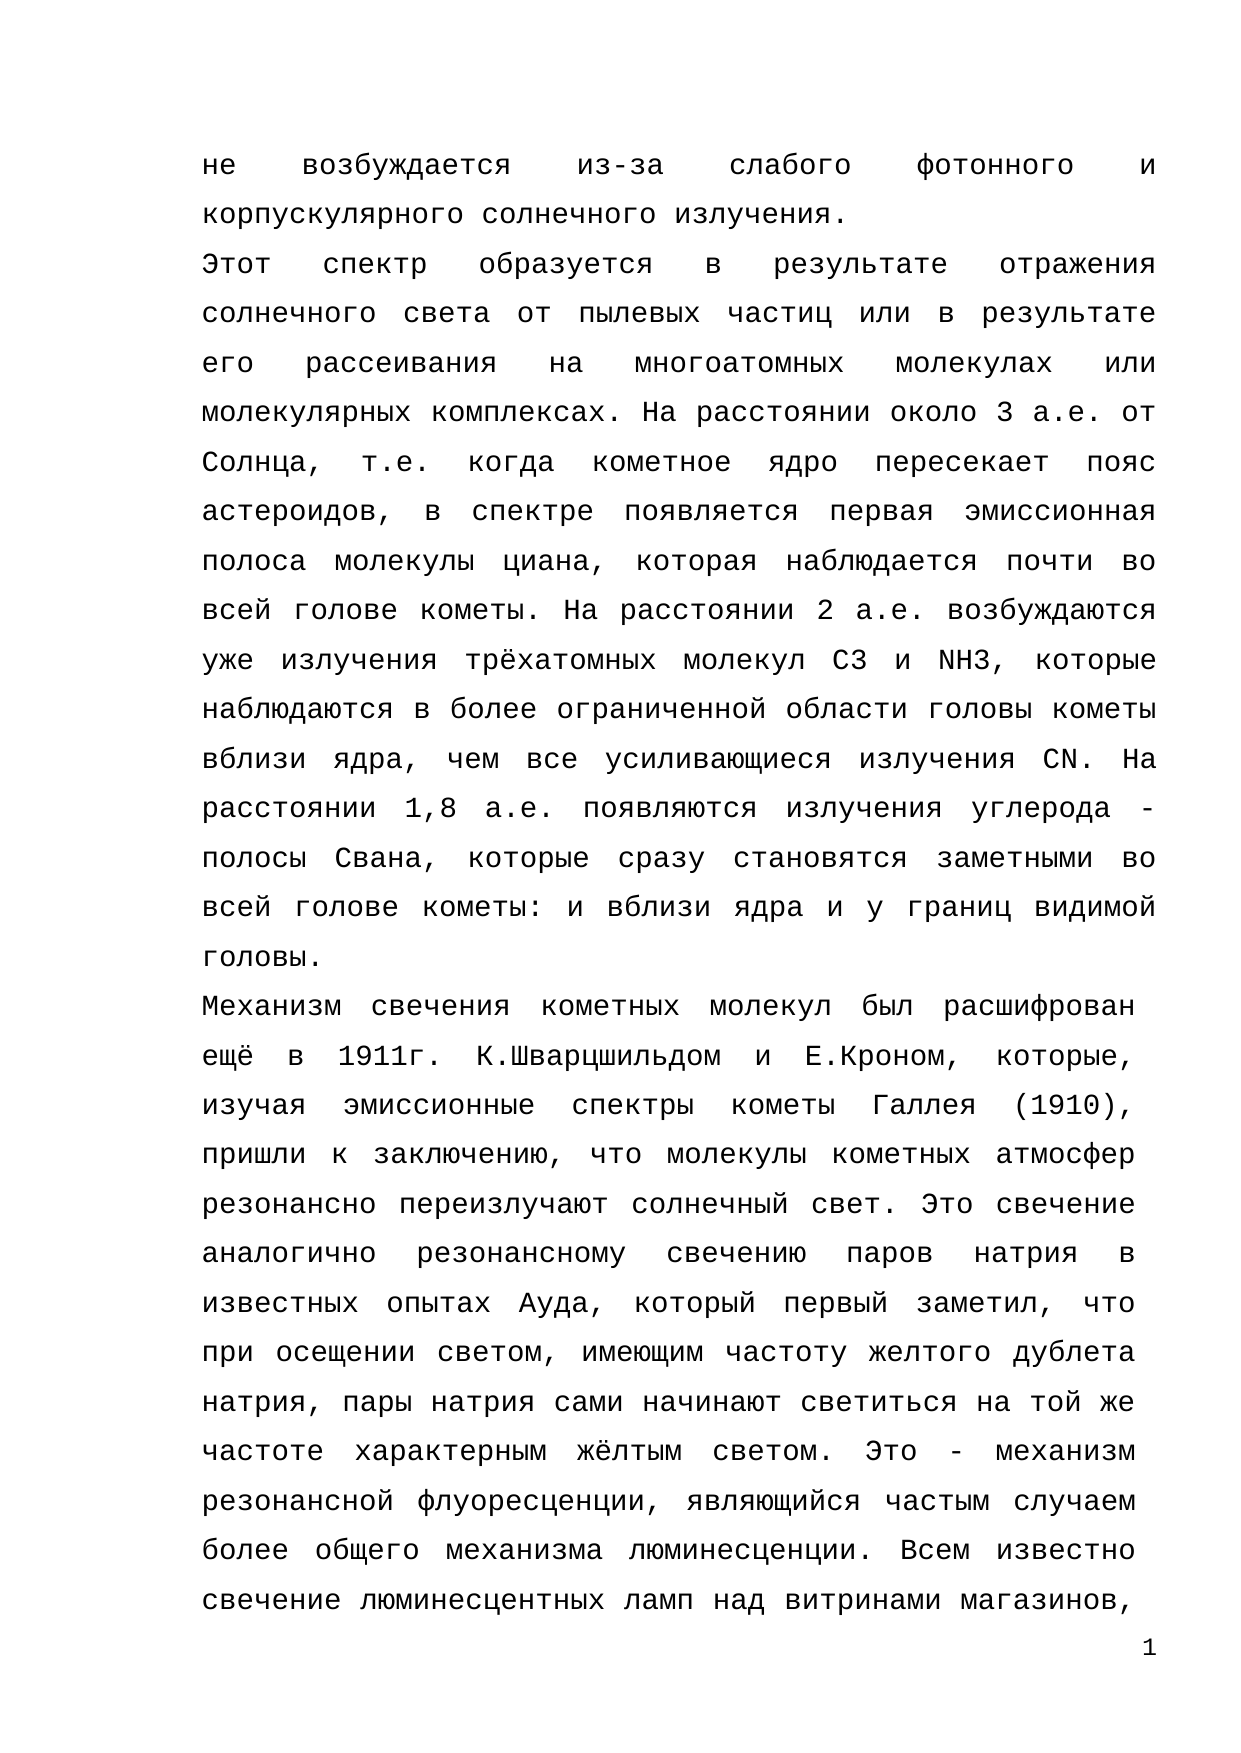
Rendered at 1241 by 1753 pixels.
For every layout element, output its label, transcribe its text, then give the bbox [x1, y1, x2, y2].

text Этот спектр образуется в результате отражения солнечного света от пылевых частиц или в результате его рассеивания на многоатомных молекулах или молекулярных комплексах. На расстоянии около 3 а.е. от Солнца, т.е. когда кометное ядро пересекает пояс астероидов, в спектре появляется первая эмиссионная полоса молекулы циана, которая наблюдается почти во всей голове кометы. На расстоянии 2 а.е. возбуждаются уже излучения трёхатомных молекул С3 и NН3, которые наблюдаются в более ограниченной области головы кометы вблизи ядра, чем все усиливающиеся излучения СN. На расстоянии 1,8 а.е. появляются излучения углерода - полосы Свана, которые сразу становятся заметными во всей голове кометы: и вблизи ядра и у границ видимой головы. [201, 249, 1157, 975]
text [201, 150, 1157, 232]
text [201, 991, 1136, 1618]
